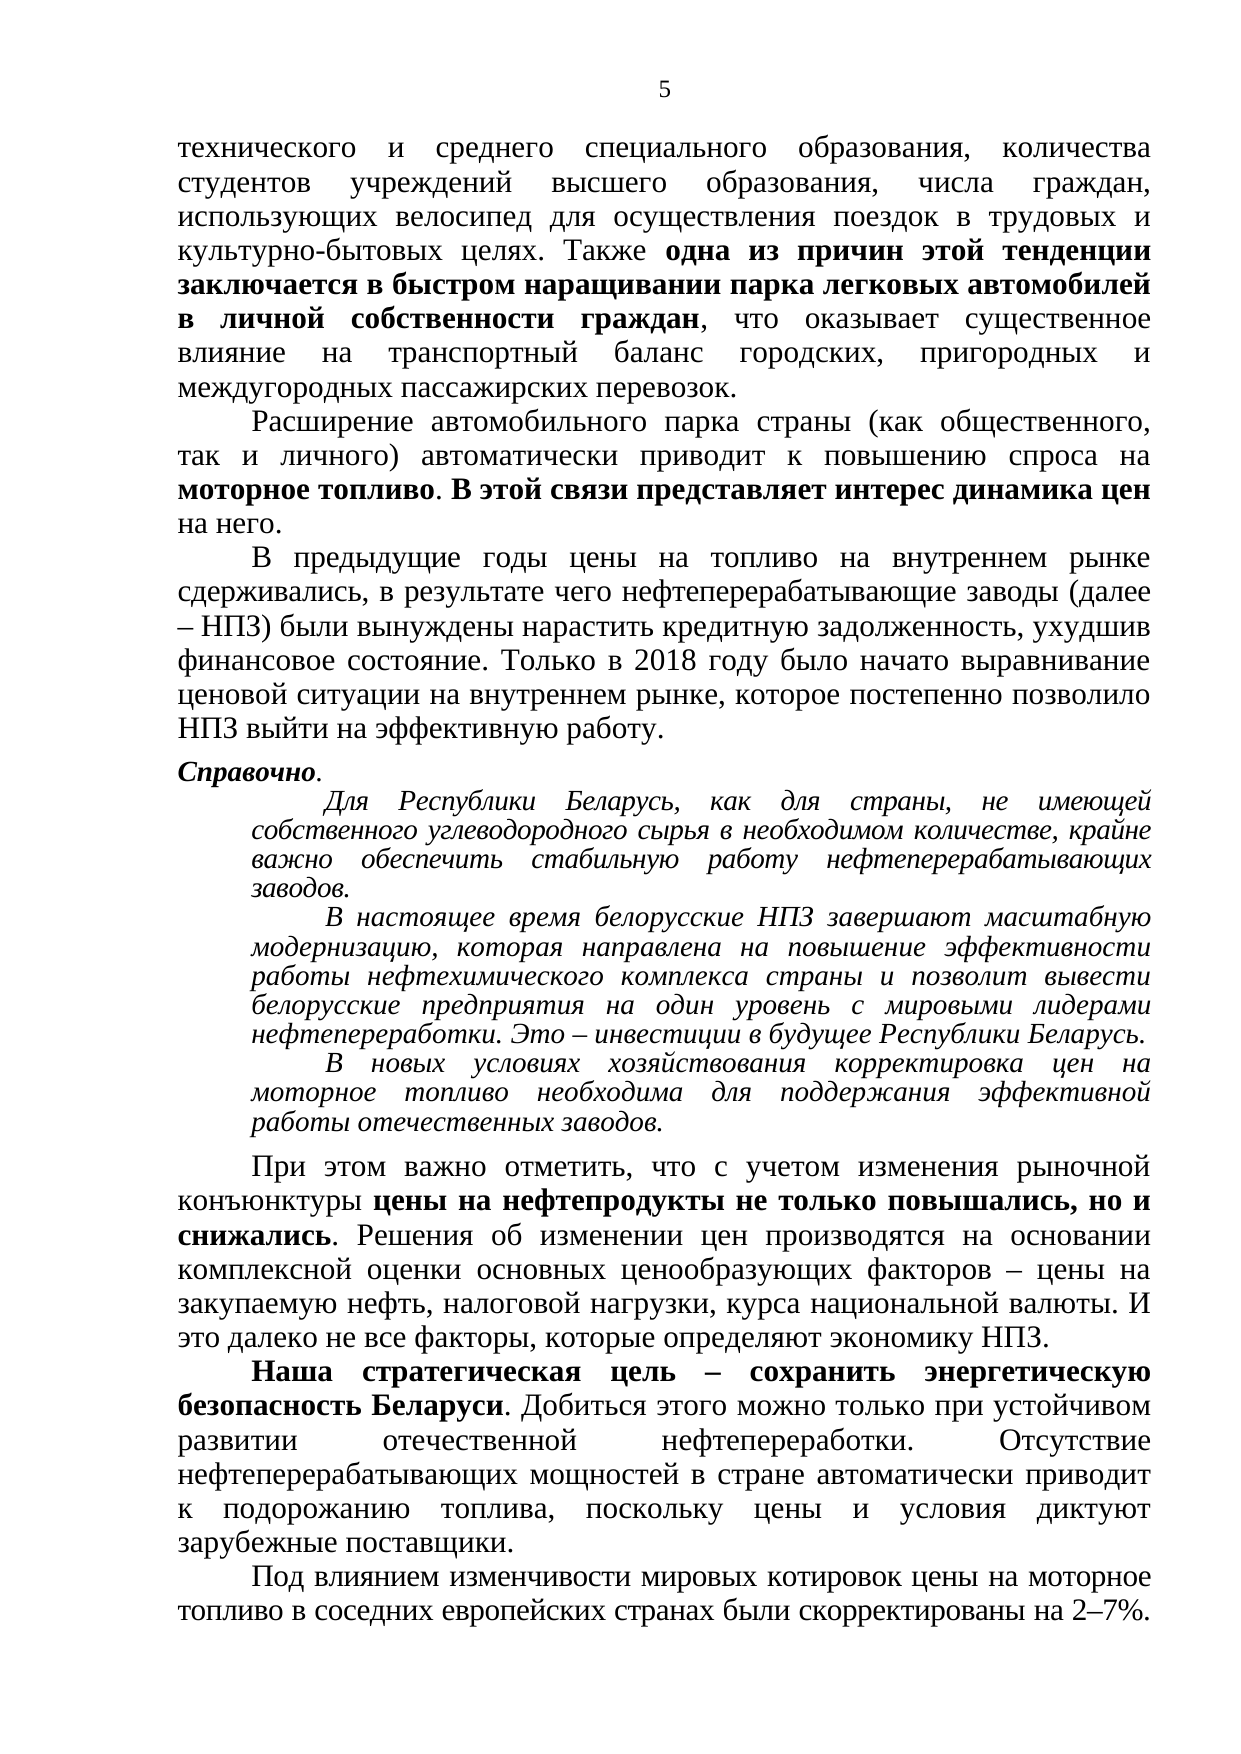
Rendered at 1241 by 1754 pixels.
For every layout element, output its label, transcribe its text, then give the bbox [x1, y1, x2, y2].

text Справочно. [177, 758, 1152, 787]
text Расширение автомобильного парка страны (как общественного, так и личного) автоматически приводит к повышению спроса на моторное топливо. В этой связи представляет интерес динамика цен на него. [177, 404, 1152, 540]
text В предыдущие годы цены на топливо на внутреннем рынке сдерживались, в результате чего нефтеперерабатывающие заводы (далее – НПЗ) были вынуждены нарастить кредитную задолженность, ухудшив финансовое состояние. Только в 2018 году было начато выравнивание ценовой ситуации на внутреннем рынке, которое постепенно позволило НПЗ выйти на эффективную работу. [177, 540, 1152, 745]
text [177, 1559, 1152, 1627]
text Наша стратегическая цель – сохранить энергетическую безопасность Беларуси. Добиться этого можно только при устойчивом развитии отечественной нефтепереработки. Отсутствие нефтеперерабатывающих мощностей в стране автоматически приводит к подорожанию топлива, поскольку цены и условия диктуют зарубежные поставщики. [177, 1354, 1152, 1559]
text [177, 131, 1152, 404]
text При этом важно отметить, что с учетом изменения рыночной конъюнктуры цены на нефтепродукты не только повышались, но и снижались. Решения об изменении цен производятся на основании комплексной оценки основных ценообразующих факторов – цены на закупаемую нефть, налоговой нагрузки, курса национальной валюты. И это далеко не все факторы, которые определяют экономику НПЗ. [177, 1149, 1152, 1354]
text Для Республики Беларусь, как для страны, не имеющей собственного углеводородного сырья в необходимом количестве, крайне важно обеспечить стабильную работу нефтеперерабатывающих заводов. [251, 787, 1152, 903]
text В новых условиях хозяйствования корректировка цен на моторное топливо необходима для поддержания эффективной работы отечественных заводов. [251, 1049, 1152, 1137]
text В настоящее время белорусские НПЗ завершают масштабную модернизацию, которая направлена на повышение эффективности работы нефтехимического комплекса страны и позволит вывести белорусские предприятия на один уровень с мировыми лидерами нефтепереработки. Это – инвестиции в будущее Республики Беларусь. [251, 903, 1152, 1049]
